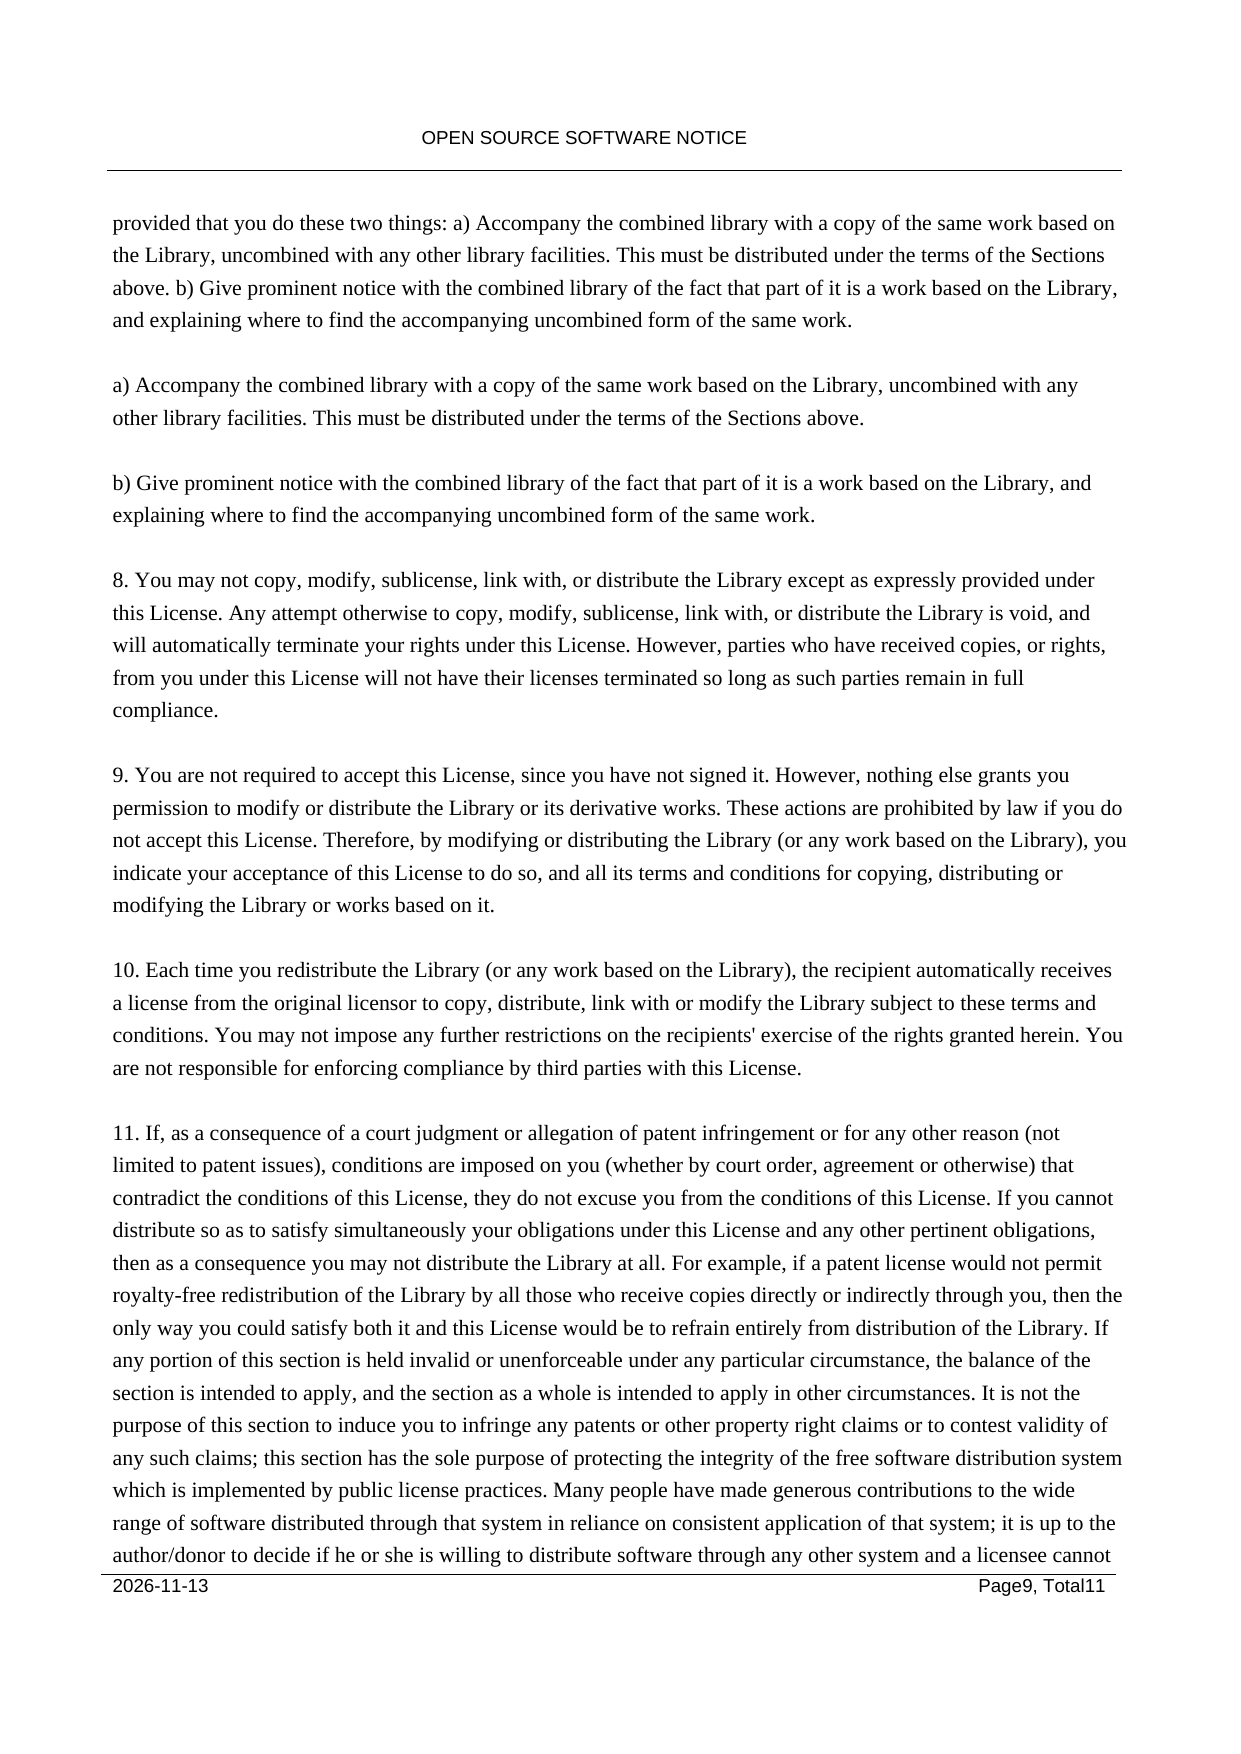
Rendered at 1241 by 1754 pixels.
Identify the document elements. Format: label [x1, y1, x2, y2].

text [112, 206, 1128, 1571]
